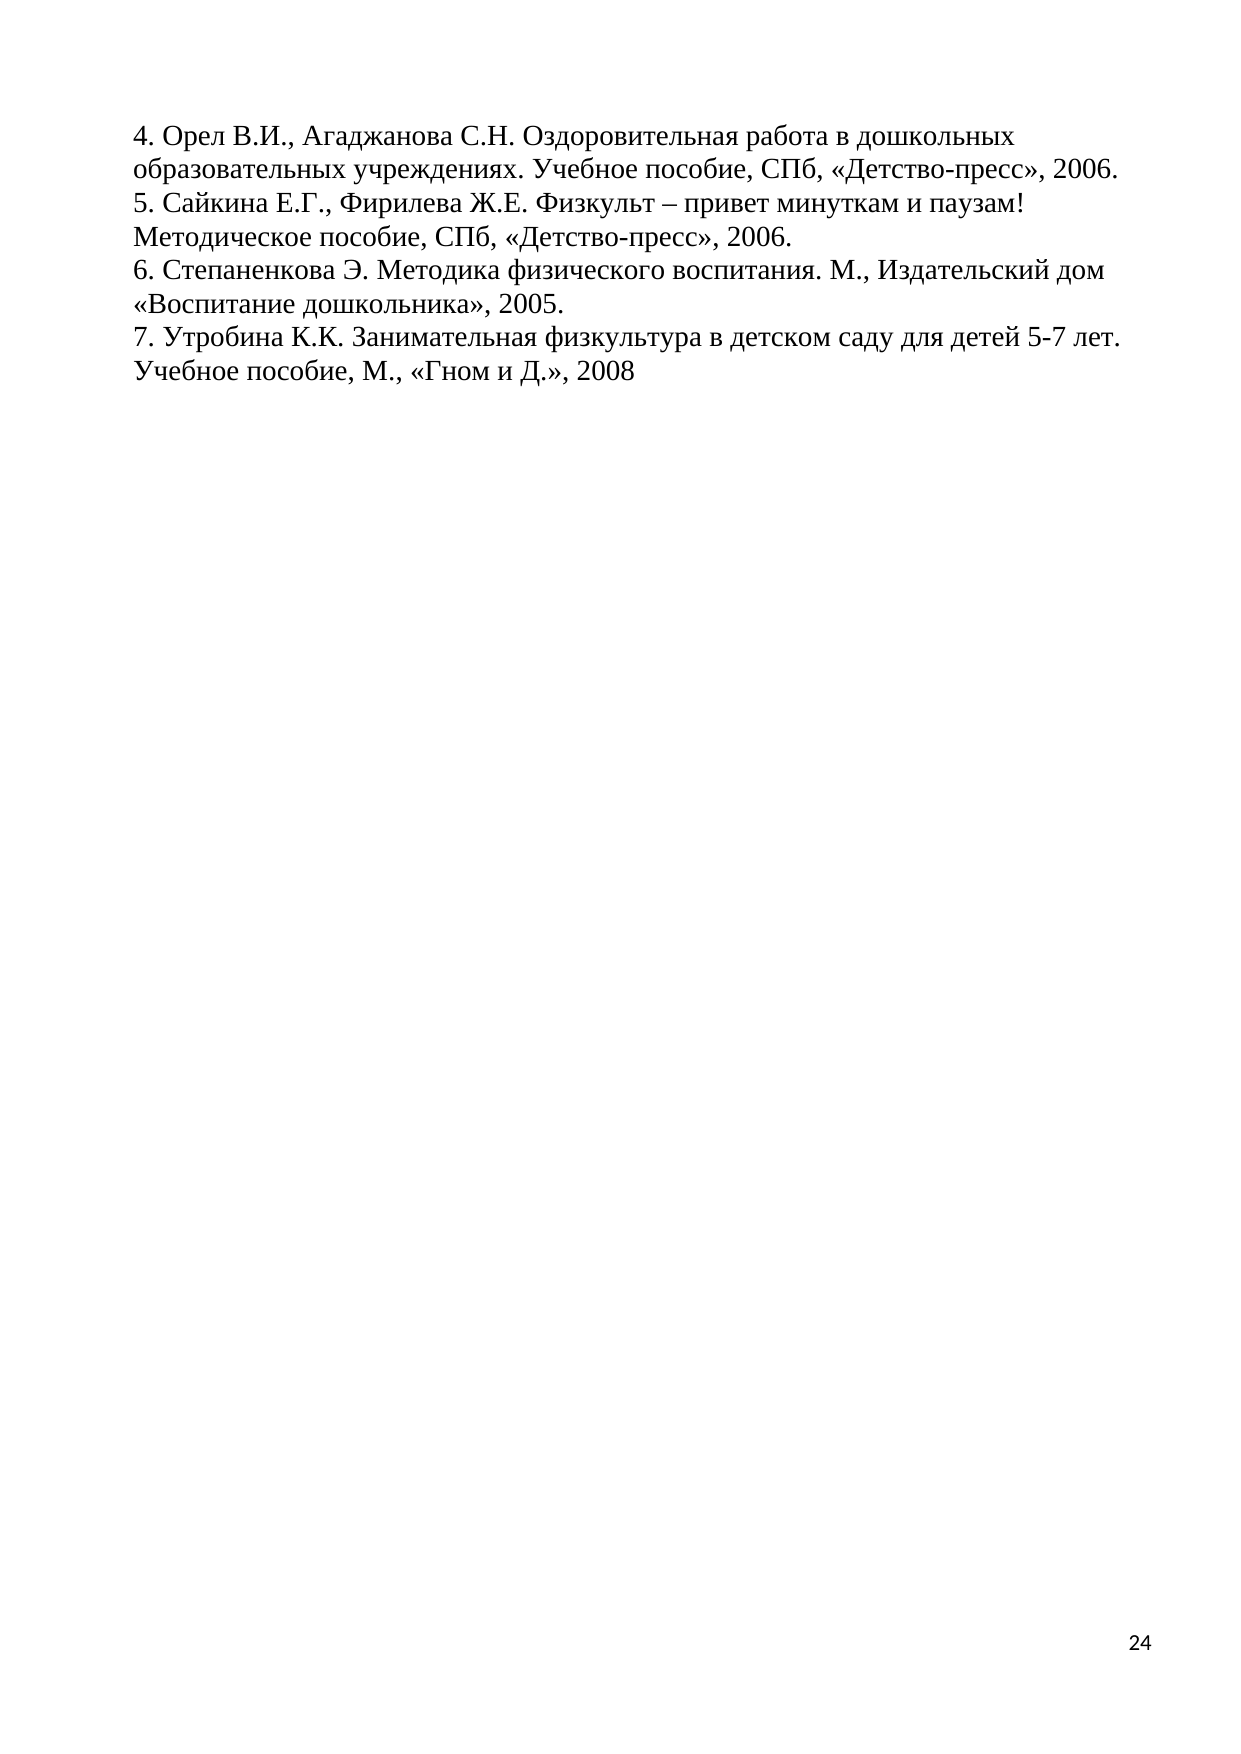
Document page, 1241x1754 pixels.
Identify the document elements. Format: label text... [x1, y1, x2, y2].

text 6. Степаненкова Э. Методика физического воспитания. М., Издательский дом «Воспитание дошкольника», 2005. [133, 252, 1152, 319]
text 7. Утробина К.К. Занимательная физкультура в детском саду для детей 5-7 лет. Учебное пособие, М., «Гном и Д.», 2008 [133, 319, 1152, 386]
text 5. Сайкина Е.Г., Фирилева Ж.Е. Физкульт – привет минуткам и паузам! Методическое пособие, СПб, «Детство-пресс», 2006. [133, 185, 1152, 252]
text 4. Орел В.И., Агаджанова С.Н. Оздоровительная работа в дошкольных образовательных учреждениях. Учебное пособие, СПб, «Детство-пресс», 2006. [133, 118, 1152, 185]
